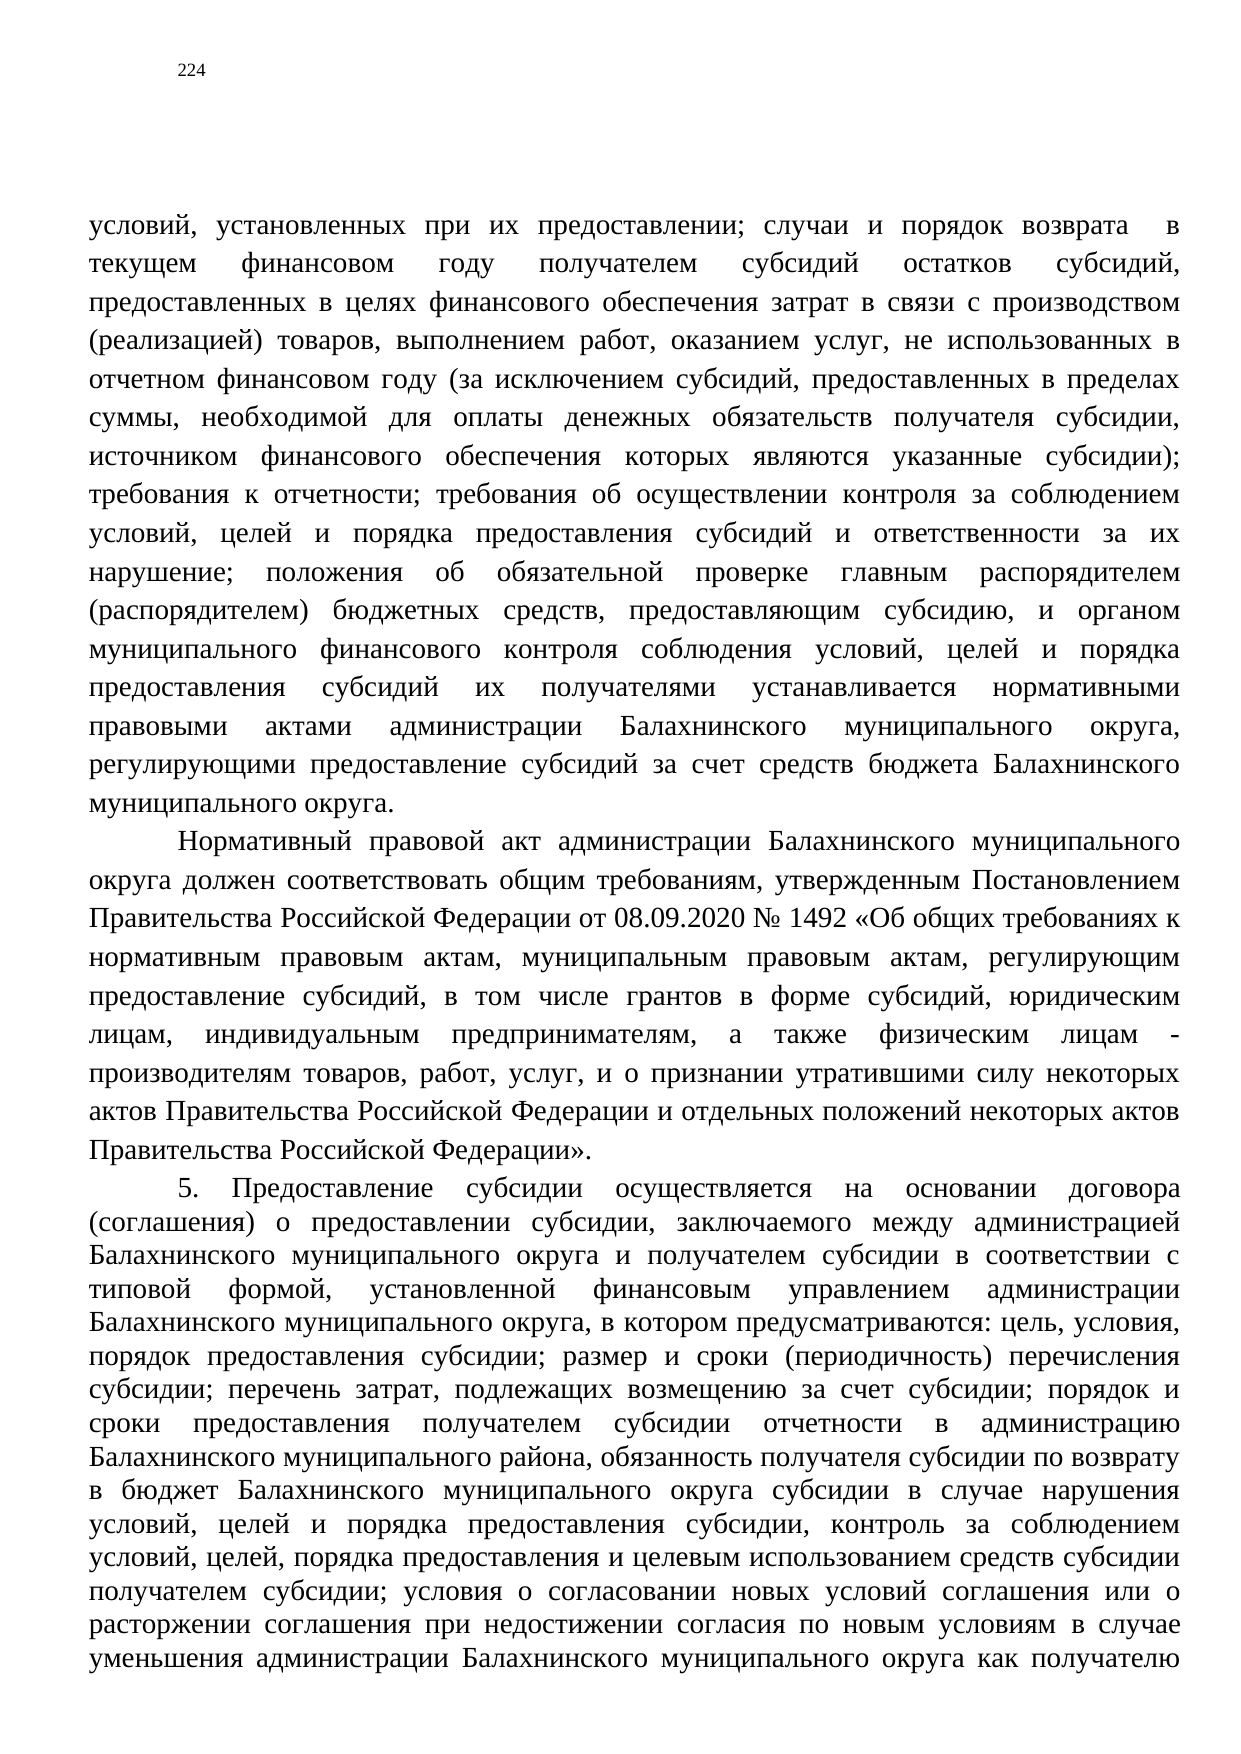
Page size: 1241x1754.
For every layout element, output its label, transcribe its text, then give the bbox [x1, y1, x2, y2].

text Нормативный правовой акт администрации Балахнинского муниципального округа должен соответствовать общим требованиям, утвержденным Постановлением Правительства Российской Федерации от 08.09.2020 № 1492 «Об общих требованиях к нормативным правовым актам, муниципальным правовым актам, регулирующим предоставление субсидий, в том числе грантов в форме субсидий, юридическим лицам, индивидуальным предпринимателям, а также физическим лицам - производителям товаров, работ, услуг, и о признании утратившими силу некоторых актов Правительства Российской Федерации и отдельных положений некоторых актов Правительства Российской Федерации». [88, 823, 1181, 1165]
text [88, 1170, 1181, 1673]
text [88, 207, 1181, 818]
